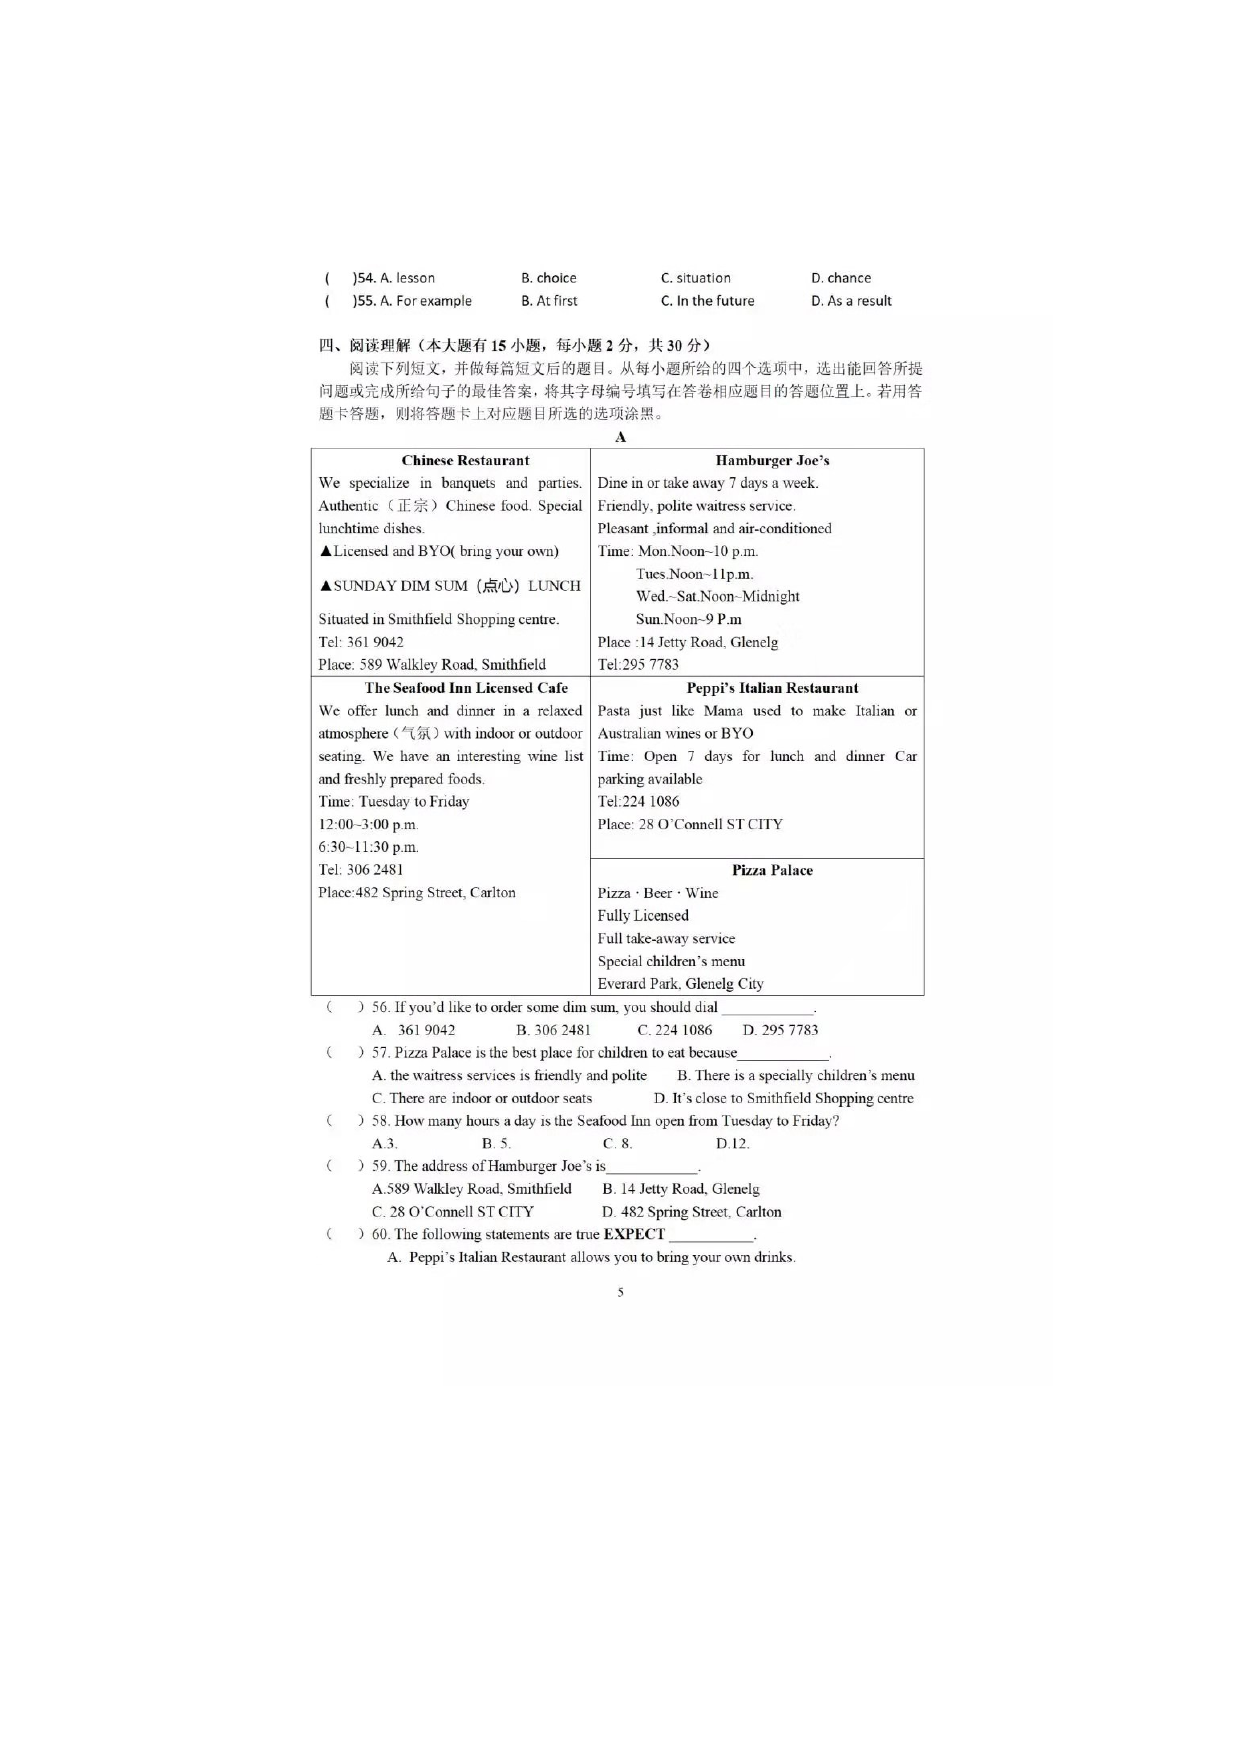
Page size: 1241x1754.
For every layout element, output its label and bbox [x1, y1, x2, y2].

picture [187, 162, 1053, 1386]
